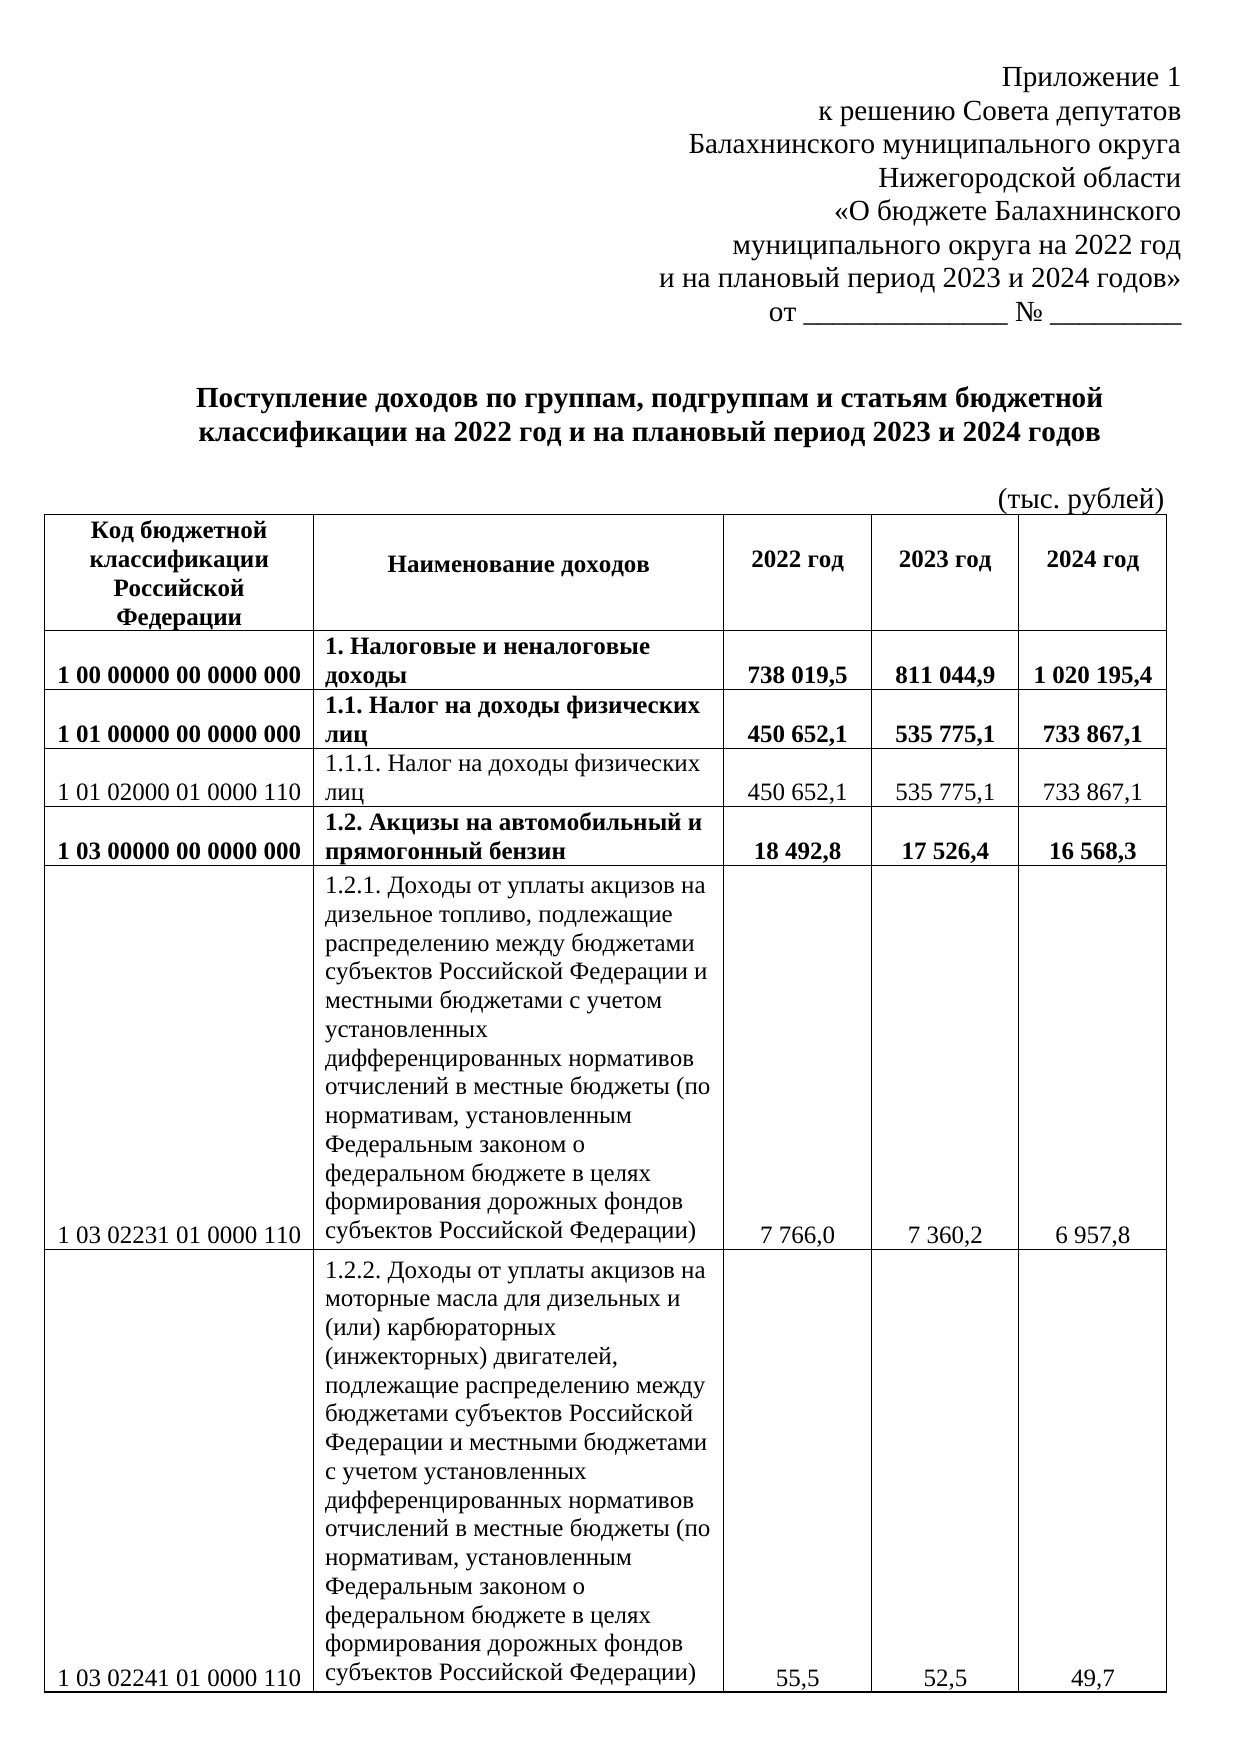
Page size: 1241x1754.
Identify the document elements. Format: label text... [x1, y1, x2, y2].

table_cell 17 526,4 [872, 807, 1018, 864]
table_header Наименование доходов [314, 515, 723, 630]
text от ______________ № _________ [118, 294, 1181, 327]
table_cell 733 867,1 [1019, 690, 1166, 747]
text Нижегородской области [118, 160, 1181, 193]
table_cell 1 01 02000 01 0000 110 [45, 749, 313, 806]
table_cell 6 957,8 [1019, 866, 1166, 1248]
table_cell 1.2.2. Доходы от уплаты акцизов на моторные масла для дизельных и (или) карбюраторных (инжекторных) двигателей, подлежащие распределению между бюджетами субъектов Российской Федерации и местными бюджетами с учетом установленных дифференцированных нормативов отчислений в местные бюджеты (по нормативам, установленным Федеральным законом о федеральном бюджете в целях формирования дорожных фондов субъектов Российской Федерации) [314, 1250, 723, 1691]
table_cell 18 492,8 [724, 807, 871, 864]
table_cell 811 044,9 [872, 631, 1018, 689]
table_cell 1.2. Акцизы на автомобильный и прямогонный бензин [314, 807, 723, 864]
table_header 2022 год [724, 515, 871, 630]
table_cell 1 020 195,4 [1019, 631, 1166, 689]
text (тыс. рублей) [118, 481, 1181, 514]
table_cell 16 568,3 [1019, 807, 1166, 864]
text Балахнинского муниципального округа [118, 126, 1181, 160]
table_cell 738 019,5 [724, 631, 871, 689]
table_cell 1 03 00000 00 0000 000 [45, 807, 313, 864]
table_cell 535 775,1 [872, 749, 1018, 806]
table_cell 7 766,0 [724, 866, 871, 1248]
table_cell 1 03 02241 01 0000 110 [45, 1250, 313, 1691]
table_cell 52,5 [872, 1250, 1018, 1691]
text к решению Совета депутатов [118, 93, 1181, 126]
table_cell 535 775,1 [872, 690, 1018, 747]
table_header 2024 год [1019, 515, 1166, 630]
table_cell 450 652,1 [724, 690, 871, 747]
table_header 2023 год [872, 515, 1018, 630]
table_cell 1.2.1. Доходы от уплаты акцизов на дизельное топливо, подлежащие распределению между бюджетами субъектов Российской Федерации и местными бюджетами с учетом установленных дифференцированных нормативов отчислений в местные бюджеты (по нормативам, установленным Федеральным законом о федеральном бюджете в целях формирования дорожных фондов субъектов Российской Федерации) [314, 866, 723, 1248]
text Приложение 1 [514, 59, 1181, 93]
table_cell 7 360,2 [872, 866, 1018, 1248]
table_cell 1.1.1. Налог на доходы физических лиц [314, 749, 723, 806]
table_cell 55,5 [724, 1250, 871, 1691]
text Поступление доходов по группам, подгруппам и статьям бюджетной классификации на 2022 год и на плановый период 2023 и 2024 годов [118, 380, 1181, 447]
text и на плановый период 2023 и 2024 годов» [118, 260, 1181, 294]
table_cell 1.1. Налог на доходы физических лиц [314, 690, 723, 747]
table_cell 733 867,1 [1019, 749, 1166, 806]
table_header Код бюджетной классификации Российской Федерации [45, 515, 313, 630]
table_cell 1 01 00000 00 0000 000 [45, 690, 313, 747]
text «О бюджете Балахнинского [118, 193, 1181, 227]
table_cell 1. Налоговые и неналоговые доходы [314, 631, 723, 689]
table_cell 49,7 [1019, 1250, 1166, 1691]
table_cell 450 652,1 [724, 749, 871, 806]
table_cell 1 03 02231 01 0000 110 [45, 866, 313, 1248]
text муниципального округа на 2022 год [118, 227, 1181, 260]
table_cell 1 00 00000 00 0000 000 [45, 631, 313, 689]
